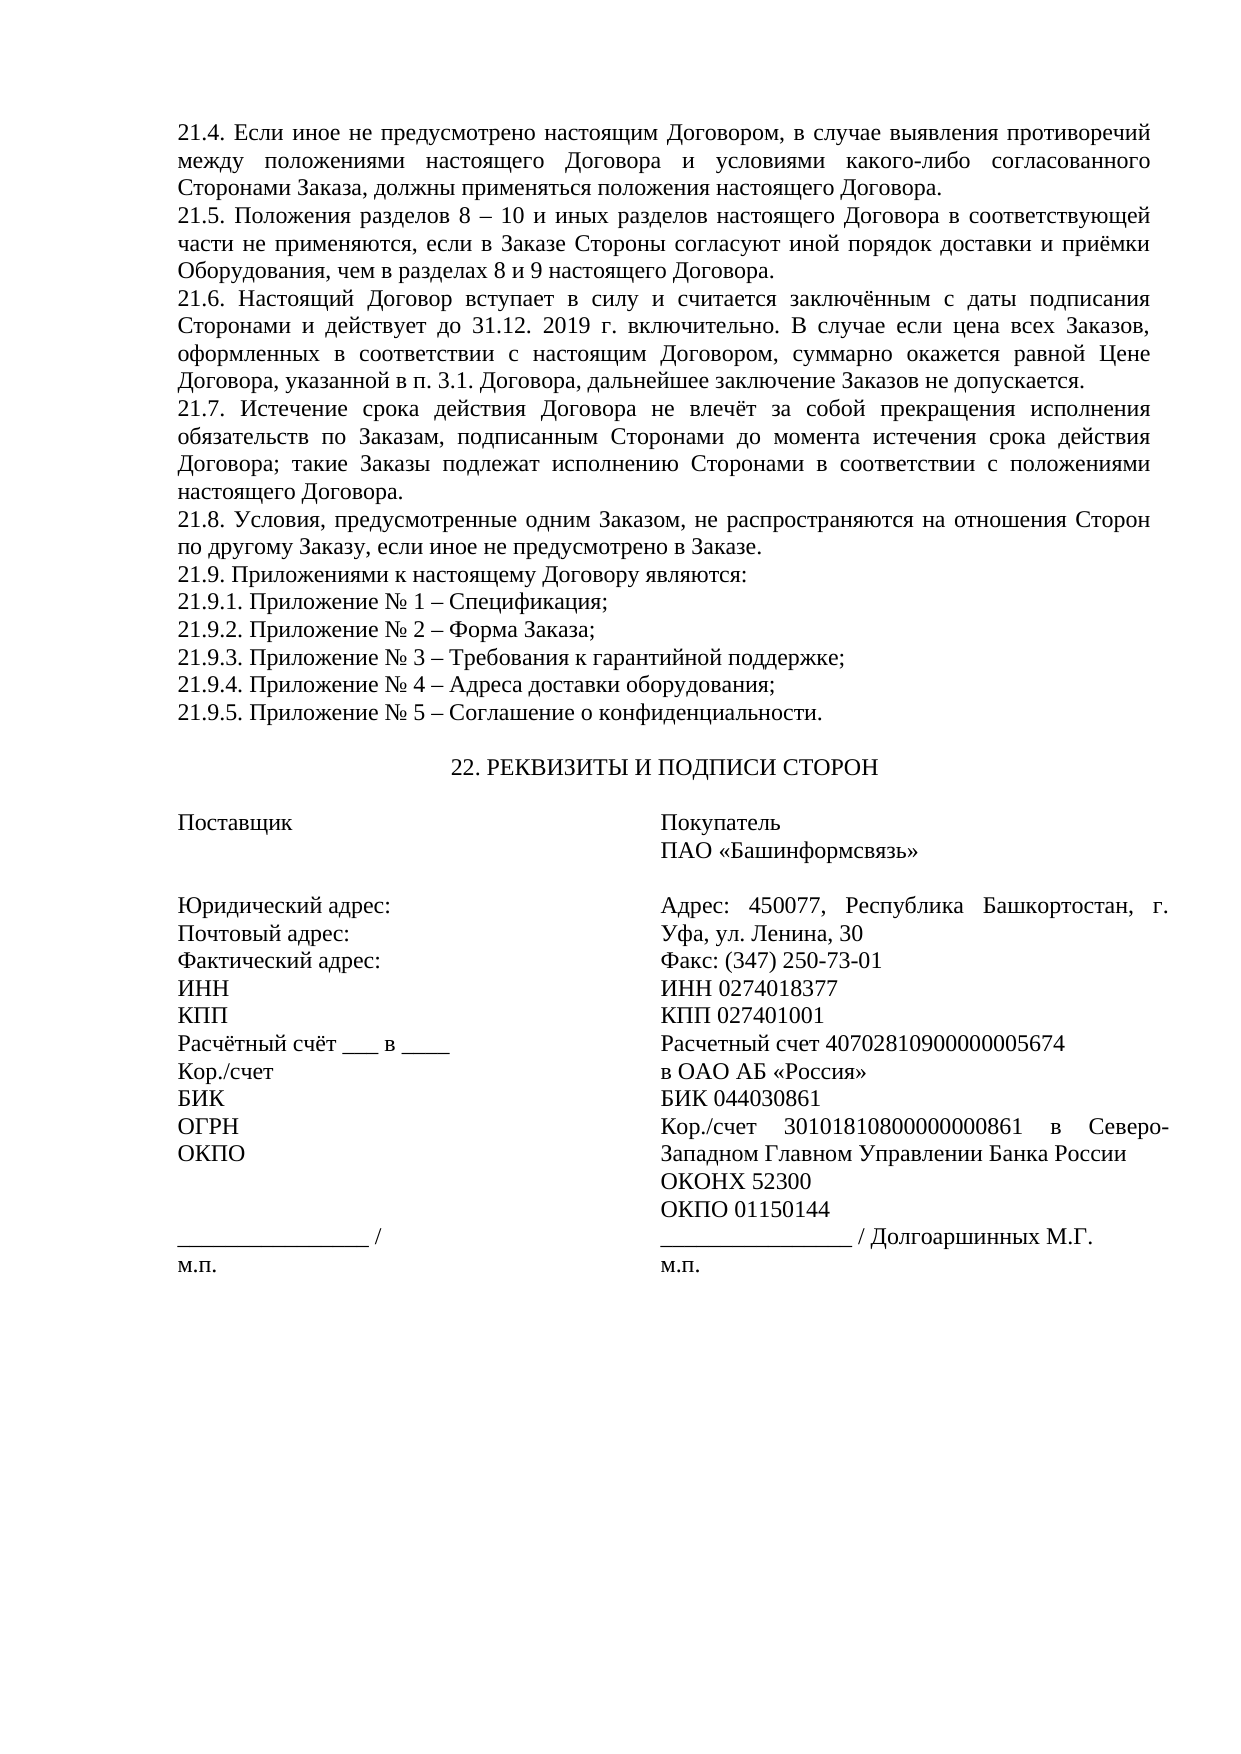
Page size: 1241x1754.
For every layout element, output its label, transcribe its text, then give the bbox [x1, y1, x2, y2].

text 21.9. Приложениями к настоящему Договору являются: [177, 560, 1152, 587]
text 21.6. Настоящий Договор вступает в силу и считается заключённым с даты подписания Сторонами и действует до 31.12. 2019 г. включительно. В случае если цена всех Заказов, оформленных в соответствии с настоящим Договором, суммарно окажется равной Цене Договора, указанной в п. 3.1. Договора, дальнейшее заключение Заказов не допускается. [177, 284, 1152, 394]
text 21.5. Положения разделов 8 – 10 и иных разделов настоящего Договора в соответствующей части не применяются, если в Заказе Стороны согласуют иной порядок доставки и приёмки Оборудования, чем в разделах 8 и 9 настоящего Договора. [177, 201, 1152, 284]
text 21.9.4. Приложение № 4 – Адреса доставки оборудования; [177, 670, 1152, 698]
text 21.9.1. Приложение № 1 – Спецификация; [177, 587, 1152, 615]
text 21.4. Если иное не предусмотрено настоящим Договором, в случае выявления противоречий между положениями настоящего Договора и условиями какого-либо согласованного Сторонами Заказа, должны применяться положения настоящего Договора. [177, 118, 1152, 201]
table_cell м.п. [649, 1250, 1181, 1277]
text 21.9.3. Приложение № 3 – Требования к гарантийной поддержке; [177, 643, 1152, 670]
table_header Покупатель ПАО «Башинформсвязь» Адрес: 450077, Республика Башкортостан, г. Уфа, ул. Ленина, 30 Факс: (347) 250-73-01 ИНН 0274018377 КПП 027401001 Расчетный счет 40702810900000005674 в ОАО АБ «Россия» БИК 044030861 Кор./счет 30101810800000000861 в Северо-Западном Главном Управлении Банка России ОКОНХ 52300 ОКПО 01150144 [649, 808, 1181, 1222]
table_cell м.п. [166, 1250, 649, 1277]
text 21.8. Условия, предусмотренные одним Заказом, не распространяются на отношения Сторон по другому Заказу, если иное не предусмотрено в Заказе. [177, 504, 1152, 560]
table_header Поставщик Юридический адрес: Почтовый адрес: Фактический адрес: ИНН КПП Расчётный счёт ___ в ____ Кор./счет БИК ОГРН ОКПО [166, 808, 649, 1222]
text 22. РЕКВИЗИТЫ И ПОДПИСИ СТОРОН [177, 753, 1152, 781]
text 21.9.5. Приложение № 5 – Соглашение о конфиденциальности. [177, 698, 1152, 725]
table_cell ________________ / [166, 1222, 649, 1250]
text 21.7. Истечение срока действия Договора не влечёт за собой прекращения исполнения обязательств по Заказам, подписанным Сторонами до момента истечения срока действия Договора; такие Заказы подлежат исполнению Сторонами в соответствии с положениями настоящего Договора. [177, 394, 1152, 504]
table_cell ________________ / Долгоаршинных М.Г. [649, 1222, 1181, 1250]
text 21.9.2. Приложение № 2 – Форма Заказа; [177, 615, 1152, 643]
